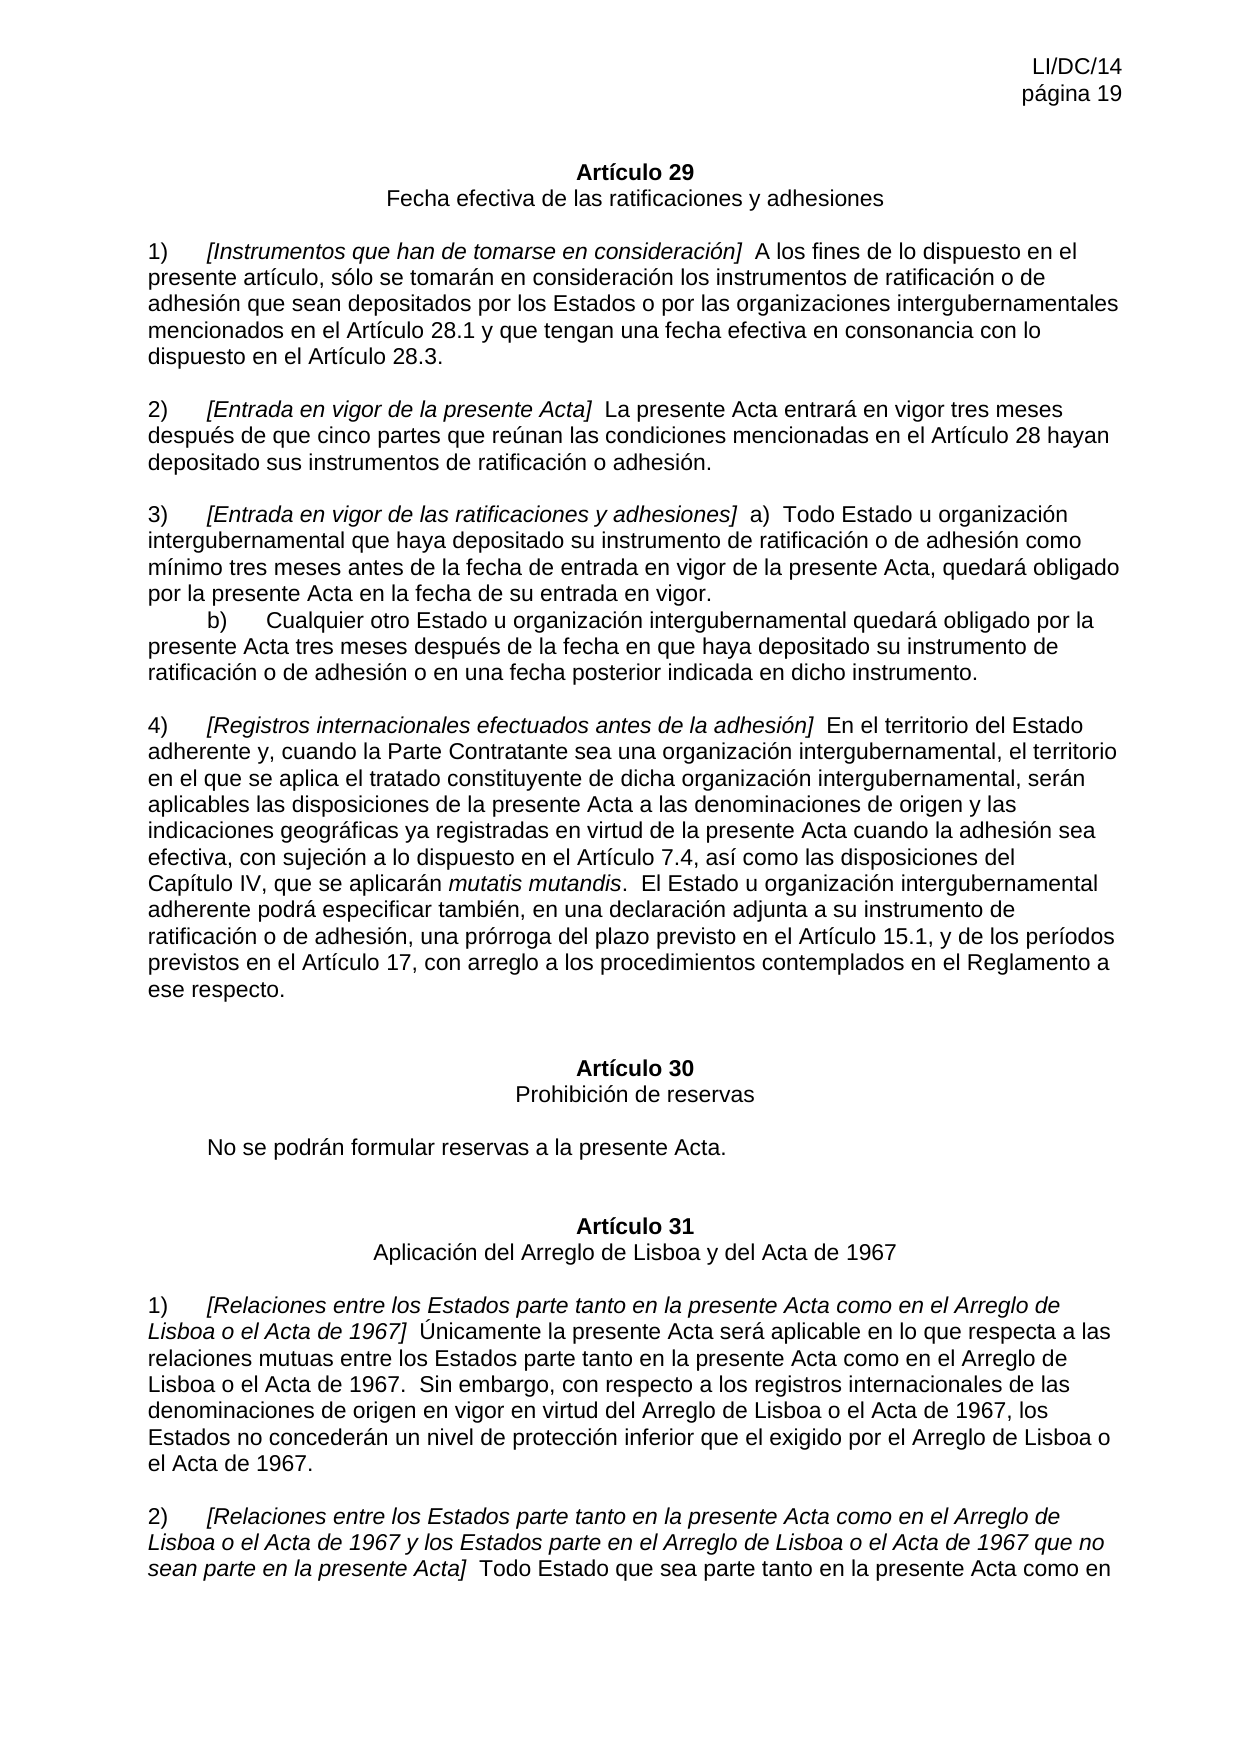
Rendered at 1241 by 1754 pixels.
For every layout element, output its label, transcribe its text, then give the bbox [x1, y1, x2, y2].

text 1) [Relaciones entre los Estados parte tanto en la presente Acta como en el Arreglo de Lisboa o el Acta de 1967] Únicamente la presente Acta será aplicable en lo que respecta a las relaciones mutuas entre los Estados parte tanto en la presente Acta como en el Arreglo de Lisboa o el Acta de 1967. Sin embargo, con respecto a los registros internacionales de las denominaciones de origen en vigor en virtud del Arreglo de Lisboa o el Acta de 1967, los Estados no concederán un nivel de protección inferior que el exigido por el Arreglo de Lisboa o el Acta de 1967. [148, 1292, 1122, 1476]
text Aplicación del Arreglo de Lisboa y del Acta de 1967 [148, 1239, 1122, 1265]
text 4) [Registros internacionales efectuados antes de la adhesión] En el territorio del Estado adherente y, cuando la Parte Contratante sea una organización intergubernamental, el territorio en el que se aplica el tratado constituyente de dicha organización intergubernamental, serán aplicables las disposiciones de la presente Acta a las denominaciones de origen y las indicaciones geográficas ya registradas en virtud de la presente Acta cuando la adhesión sea efectiva, con sujeción a lo dispuesto en el Artículo 7.4, así como las disposiciones del Capítulo IV, que se aplicarán mutatis mutandis. El Estado u organización intergubernamental adherente podrá especificar también, en una declaración adjunta a su instrumento de ratificación o de adhesión, una prórroga del plazo previsto en el Artículo 15.1, y de los períodos previstos en el Artículo 17, con arreglo a los procedimientos contemplados en el Reglamento a ese respecto. [148, 712, 1122, 1002]
text b) Cualquier otro Estado u organización intergubernamental quedará obligado por la presente Acta tres meses después de la fecha en que haya depositado su instrumento de ratificación o de adhesión o en una fecha posterior indicada en dicho instrumento. [148, 607, 1122, 686]
text Artículo 31 [148, 1213, 1122, 1239]
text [148, 1503, 1122, 1582]
text 3) [Entrada en vigor de las ratificaciones y adhesiones] a) Todo Estado u organización intergubernamental que haya depositado su instrumento de ratificación o de adhesión como mínimo tres meses antes de la fecha de entrada en vigor de la presente Acta, quedará obligado por la presente Acta en la fecha de su entrada en vigor. [148, 501, 1122, 607]
text 1) [Instrumentos que han de tomarse en consideración] A los fines de lo dispuesto en el presente artículo, sólo se tomarán en consideración los instrumentos de ratificación o de adhesión que sean depositados por los Estados o por las organizaciones intergubernamentales mencionados en el Artículo 28.1 y que tengan una fecha efectiva en consonancia con lo dispuesto en el Artículo 28.3. [148, 238, 1122, 369]
text Artículo 30 [148, 1054, 1122, 1081]
text Fecha efectiva de las ratificaciones y adhesiones [148, 185, 1122, 211]
text Prohibición de reservas [148, 1081, 1122, 1107]
text No se podrán formular reservas a la presente Acta. [148, 1134, 1122, 1160]
text 2) [Entrada en vigor de la presente Acta] La presente Acta entrará en vigor tres meses después de que cinco partes que reúnan las condiciones mencionadas en el Artículo 28 hayan depositado sus instrumentos de ratificación o adhesión. [148, 396, 1122, 475]
text Artículo 29 [148, 158, 1122, 185]
